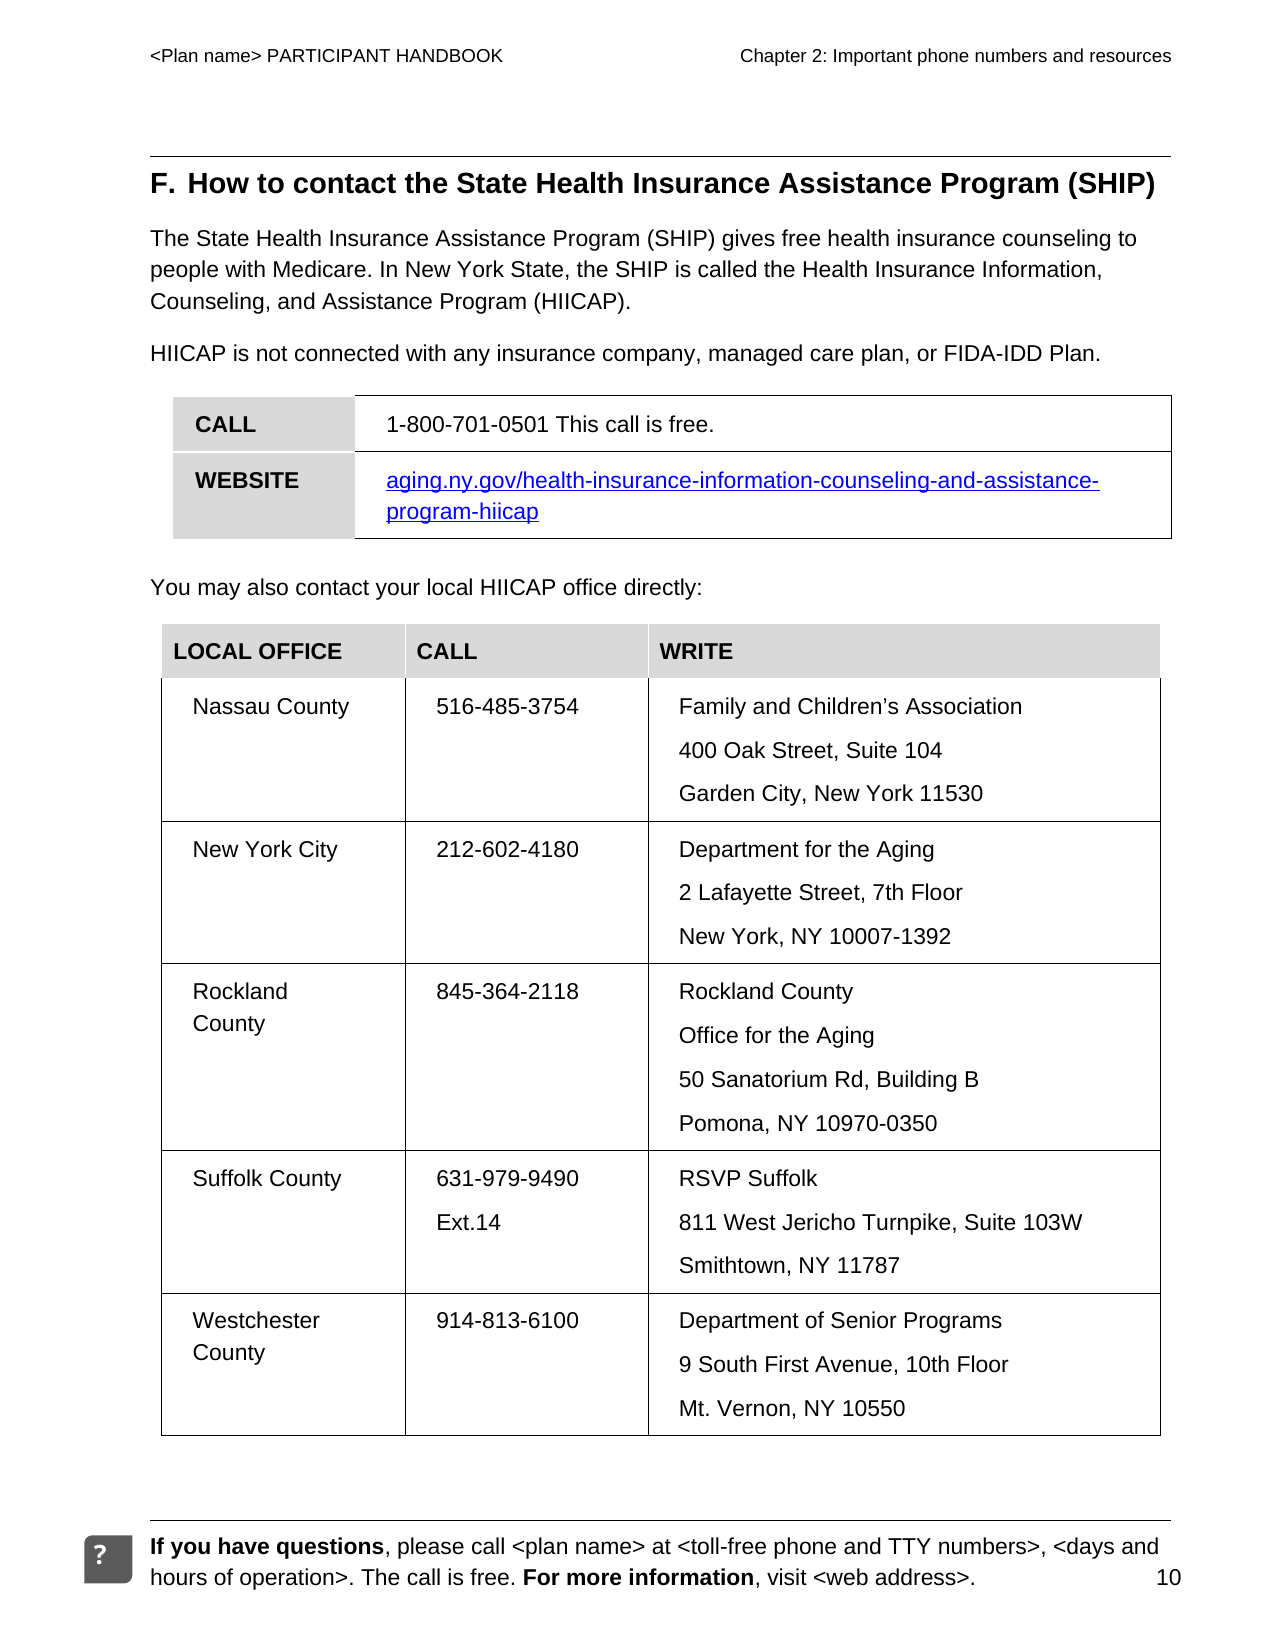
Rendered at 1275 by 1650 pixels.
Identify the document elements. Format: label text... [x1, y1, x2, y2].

table_header [355, 388, 1171, 394]
table_cell Department for the Aging 2 Lafayette Street, 7th Floor New York, NY 10007-1392 [649, 822, 1160, 963]
table_cell Suffolk County [162, 1151, 405, 1292]
table_cell WEBSITE [173, 453, 355, 538]
text You may also contact your local HIICAP office directly: [150, 571, 1171, 602]
table_cell Family and Children’s Association 400 Oak Street, Suite 104 Garden City, New York 11530 [649, 679, 1160, 821]
text HIICAP is not connected with any insurance company, managed care plan, or FIDA-IDD Plan. [150, 336, 1171, 367]
table_cell Nassau County [162, 679, 405, 821]
table_cell 516-485-3754 [406, 679, 648, 821]
table_cell 631-979-9490 Ext.14 [406, 1151, 648, 1292]
table_cell New York City [162, 822, 405, 963]
table_cell 212-602-4180 [406, 822, 648, 963]
subtitle How to contact the State Health Insurance Assistance Program (SHIP) [150, 157, 1171, 201]
text The State Health Insurance Assistance Program (SHIP) gives free health insurance counseling to people with Medicare. In New York State, the SHIP is called the Health Insurance Information, Counseling, and Assistance Program (HIICAP). [150, 222, 1171, 315]
table_cell 914-813-6100 [406, 1294, 648, 1435]
table_cell aging.ny.gov/health-insurance-information-counseling-and-assistance-program-hiicap [355, 452, 1171, 538]
table_cell Department of Senior Programs 9 South First Avenue, 10th Floor Mt. Vernon, NY 10550 [649, 1294, 1160, 1435]
table_header WRITE [649, 624, 1160, 678]
table_cell 1-800-701-0501 This call is free. [355, 396, 1171, 451]
table_cell Westchester County [162, 1294, 405, 1435]
table_cell Rockland County Office for the Aging 50 Sanatorium Rd, Building B Pomona, NY 10970-0350 [649, 964, 1160, 1150]
table_cell Rockland County [162, 964, 405, 1150]
table_cell 845-364-2118 [406, 964, 648, 1150]
table_header CALL [406, 624, 648, 678]
table_header LOCAL OFFICE [162, 624, 405, 678]
table_cell CALL [173, 397, 355, 451]
table_cell RSVP Suffolk 811 West Jericho Turnpike, Suite 103W Smithtown, NY 11787 [649, 1151, 1160, 1292]
